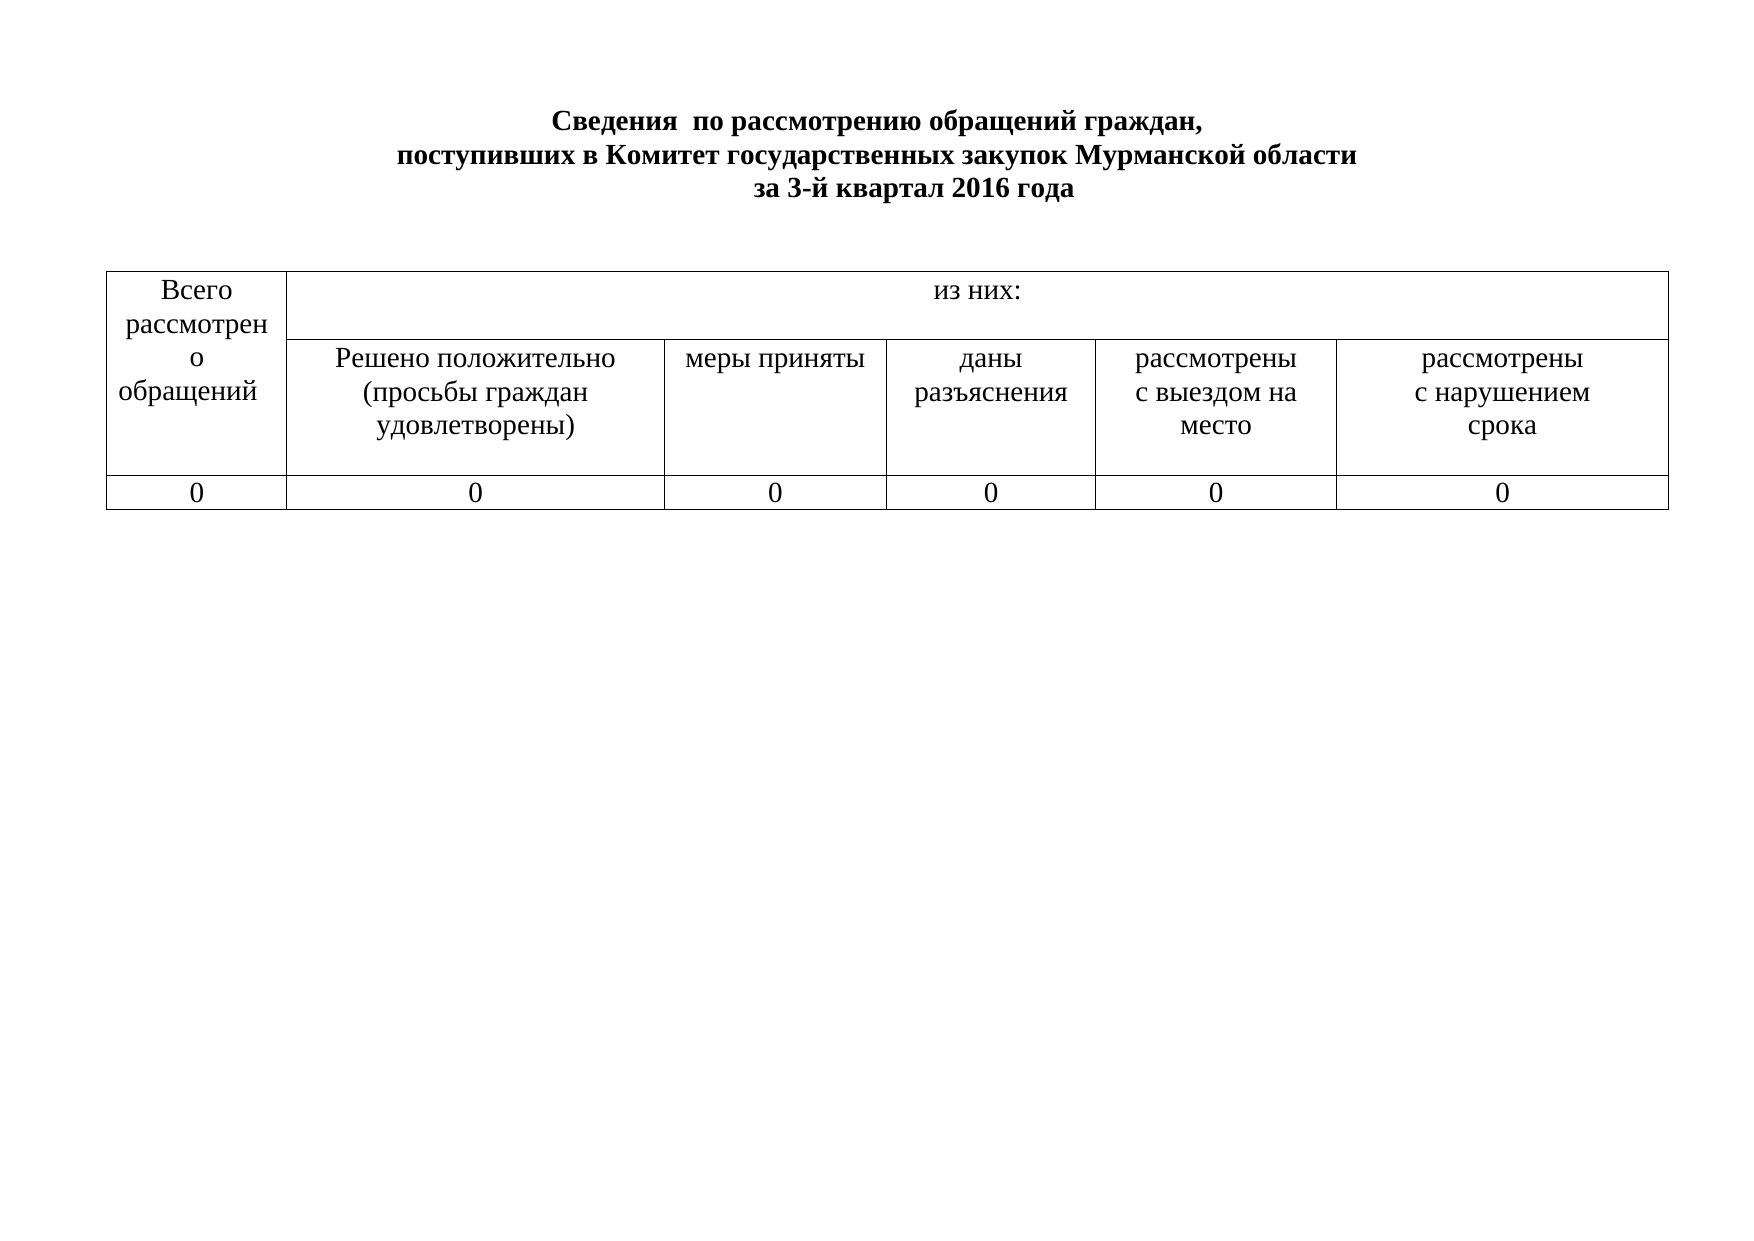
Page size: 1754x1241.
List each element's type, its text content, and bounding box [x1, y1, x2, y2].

table_cell 0 [1096, 476, 1336, 509]
text поступивших в Комитет государственных закупок Мурманской области [118, 137, 1636, 171]
table_cell 0 [1337, 476, 1668, 509]
table_cell 0 [887, 476, 1095, 509]
table_cell Решено положительно (просьбы граждан удовлетворены) [287, 340, 664, 474]
table_cell 0 [665, 476, 886, 509]
table_cell даны разъяснения [887, 340, 1095, 474]
table_cell 0 [287, 476, 664, 509]
table_header из них: [287, 272, 1668, 339]
table_cell рассмотрены с нарушением срока [1337, 340, 1668, 474]
table_cell рассмотрены с выездом на место [1096, 340, 1336, 474]
text за 3-й квартал 2016 года [118, 171, 1636, 204]
table_cell меры приняты [665, 340, 886, 474]
table_cell 0 [107, 476, 286, 509]
table_header Всего рассмотрено обращений [107, 272, 286, 474]
text Сведения по рассмотрению обращений граждан, [118, 103, 1636, 137]
